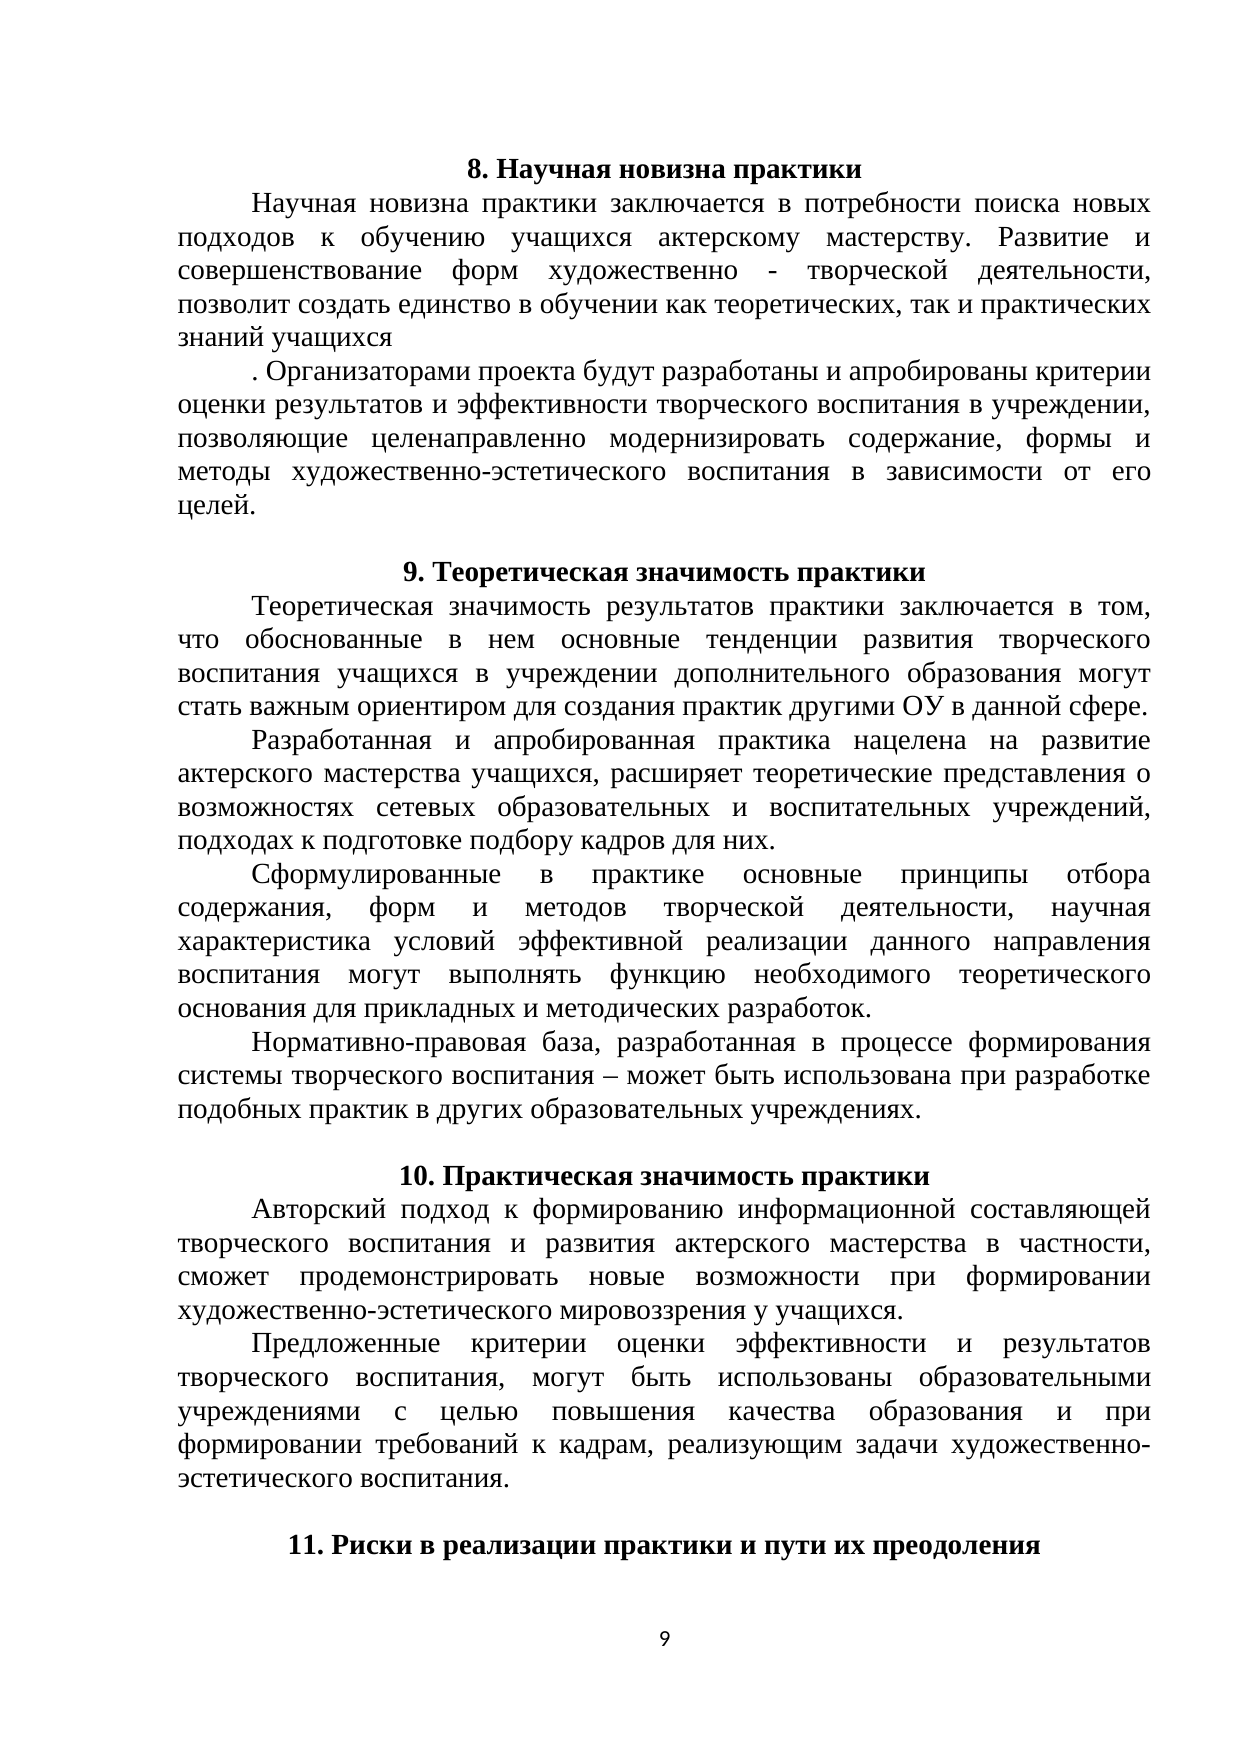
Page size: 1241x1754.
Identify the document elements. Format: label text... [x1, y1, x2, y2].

text Авторский подход к формированию информационной составляющей творческого воспитания и развития актерского мастерства в частности, сможет продемонстрировать новые возможности при формировании художественно-эстетического мировоззрения у учащихся. [177, 1191, 1152, 1326]
text Нормативно-правовая база, разработанная в процессе формирования системы творческого воспитания – может быть использована при разработке подобных практик в других образовательных учреждениях. [177, 1024, 1152, 1124]
text Разработанная и апробированная практика нацелена на развитие актерского мастерства учащихся, расширяет теоретические представления о возможностях сетевых образовательных и воспитательных учреждений, подходах к подготовке подбору кадров для них. [177, 722, 1152, 856]
text 11. Риски в реализации практики и пути их преодоления [177, 1527, 1152, 1560]
text . Организаторами проекта будут разработаны и апробированы критерии оценки результатов и эффективности творческого воспитания в учреждении, позволяющие целенаправленно модернизировать содержание, формы и методы художественно-эстетического воспитания в зависимости от его целей. [177, 353, 1152, 521]
text 10. Практическая значимость практики [177, 1158, 1152, 1191]
text Научная новизна практики заключается в потребности поиска новых подходов к обучению учащихся актерскому мастерству. Развитие и совершенствование форм художественно - творческой деятельности, позволит создать единство в обучении как теоретических, так и практических знаний учащихся [177, 185, 1152, 353]
text 9. Теоретическая значимость практики [177, 554, 1152, 588]
text Теоретическая значимость результатов практики заключается в том, что обоснованные в нем основные тенденции развития творческого воспитания учащихся в учреждении дополнительного образования могут стать важным ориентиром для создания практик другими ОУ в данной сфере. [177, 588, 1152, 722]
text Сформулированные в практике основные принципы отбора содержания, форм и методов творческой деятельности, научная характеристика условий эффективной реализации данного направления воспитания могут выполнять функцию необходимого теоретического основания для прикладных и методических разработок. [177, 856, 1152, 1024]
text 8. Научная новизна практики [177, 152, 1152, 185]
text Предложенные критерии оценки эффективности и результатов творческого воспитания, могут быть использованы образовательными учреждениями с целью повышения качества образования и при формировании требований к кадрам, реализующим задачи художественно-эстетического воспитания. [177, 1326, 1152, 1493]
